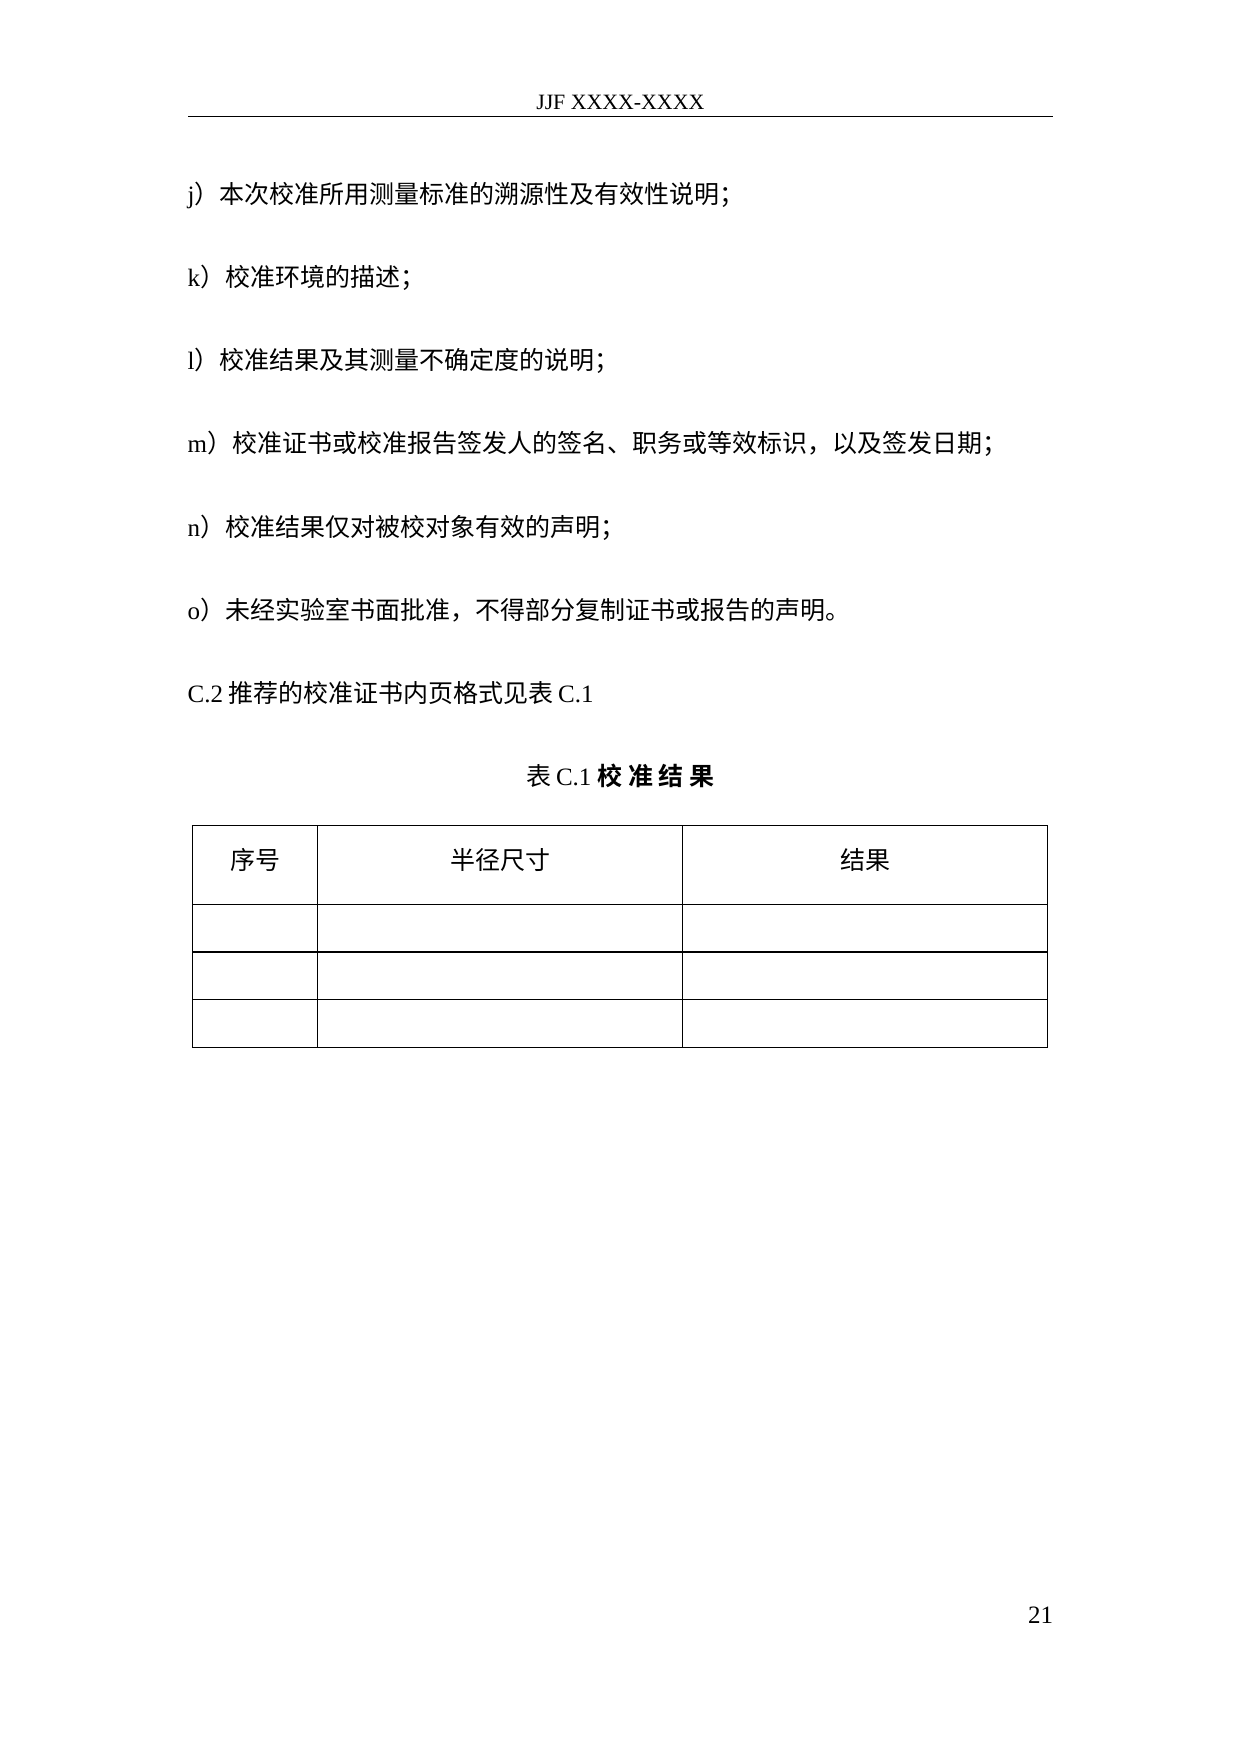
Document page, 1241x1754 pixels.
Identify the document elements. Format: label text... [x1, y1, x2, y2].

text m）校准证书或校准报告签发人的签名、职务或等效标识，以及签发日期； [187, 409, 1053, 474]
table_cell [318, 1000, 682, 1047]
text o）未经实验室书面批准，不得部分复制证书或报告的声明。 [187, 576, 1053, 641]
table_cell [318, 905, 682, 951]
table_cell [683, 953, 1047, 999]
table_cell [193, 1000, 317, 1047]
text j）本次校准所用测量标准的溯源性及有效性说明； [187, 160, 1053, 225]
text C.2推荐的校准证书内页格式见表C.1 [187, 659, 1053, 724]
table_cell [193, 905, 317, 951]
text k）校准环境的描述； [187, 243, 1053, 308]
text n）校准结果仅对被校对象有效的声明； [187, 493, 1053, 558]
table_cell [193, 953, 317, 999]
table_cell [683, 1000, 1047, 1047]
table_header 半径尺寸 [318, 826, 682, 904]
table_cell [683, 905, 1047, 951]
table_header 序号 [193, 826, 317, 904]
table_header 结果 [683, 826, 1047, 904]
text l）校准结果及其测量不确定度的说明； [187, 326, 1053, 391]
text 表C.1 校 准 结 果 [187, 742, 1053, 807]
table_cell [318, 953, 682, 999]
